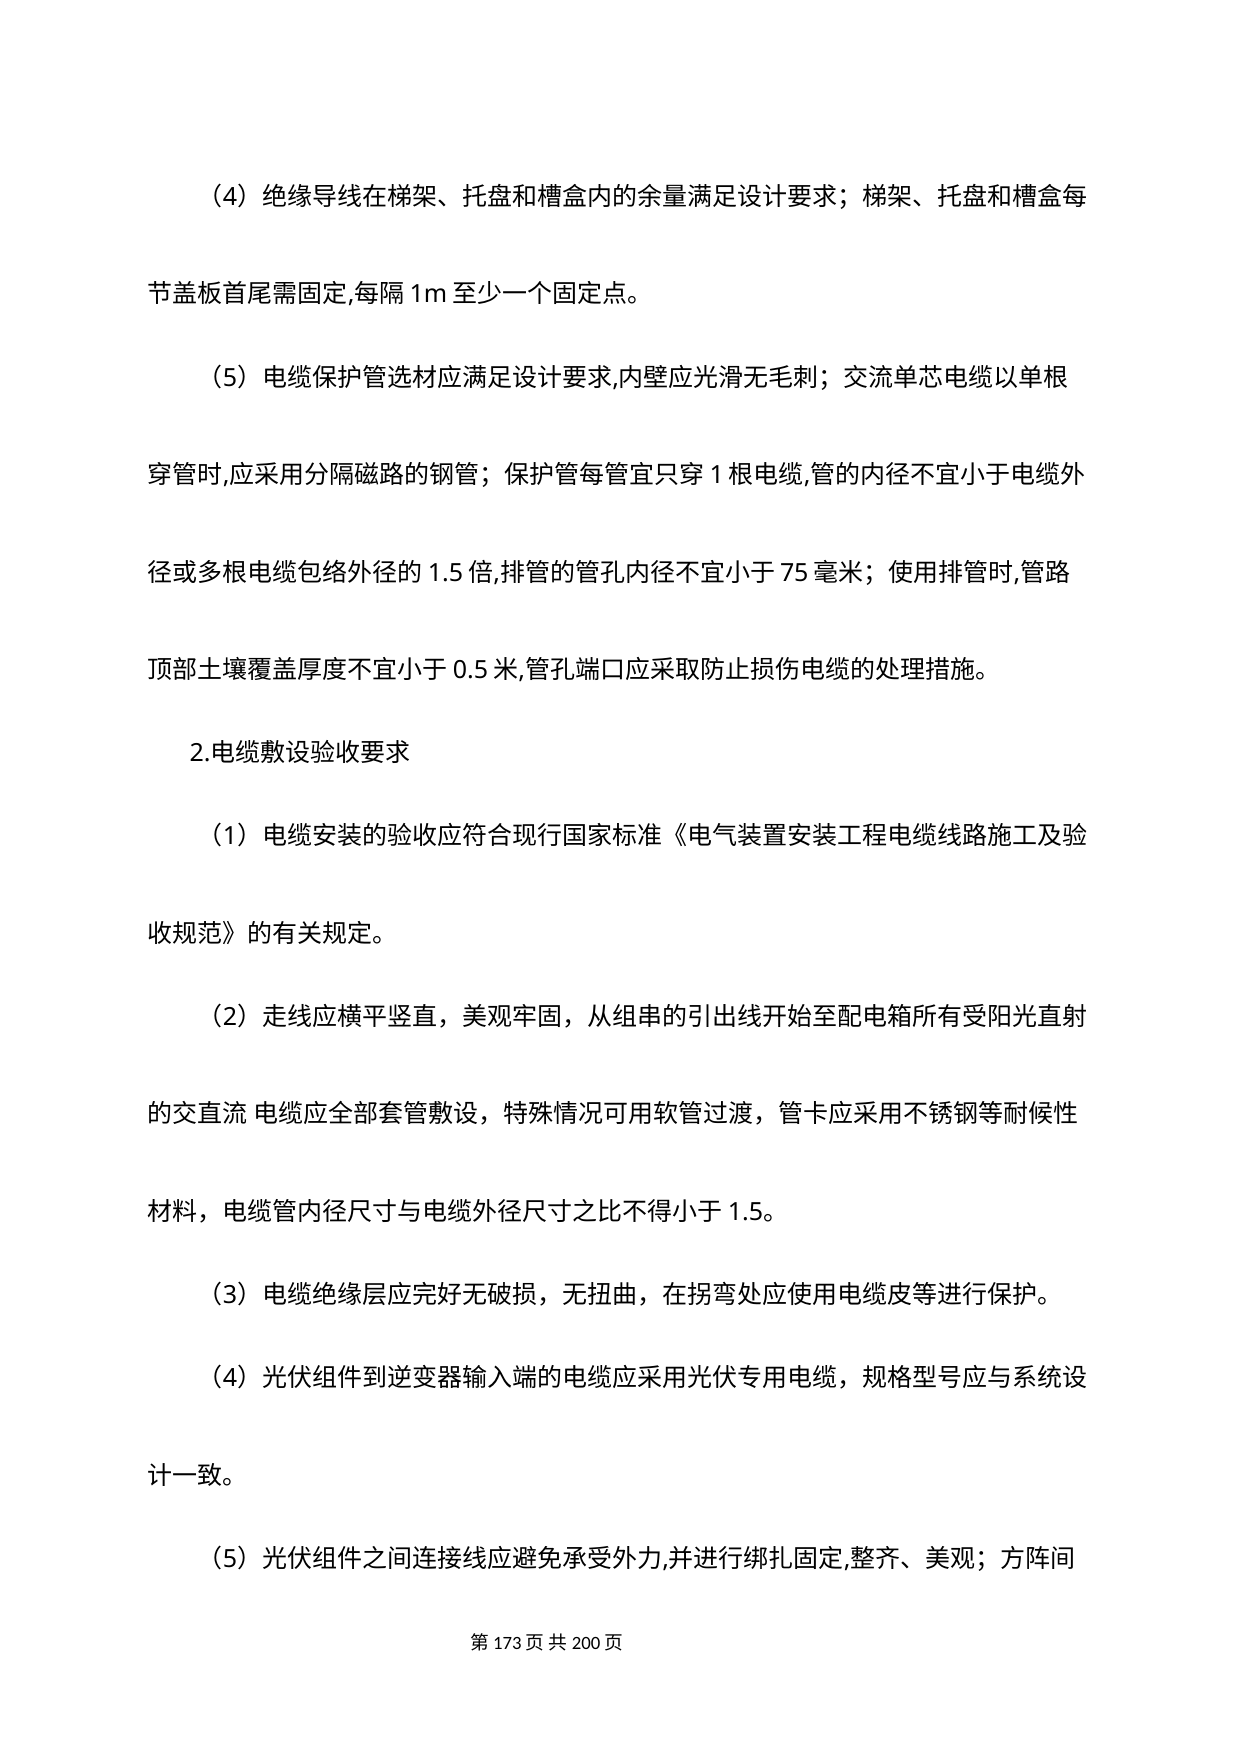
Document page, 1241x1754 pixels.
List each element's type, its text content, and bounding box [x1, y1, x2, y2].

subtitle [148, 1524, 1092, 1589]
subtitle 2.电缆敷设验收要求 [189, 718, 1092, 783]
subtitle （5）电缆保护管选材应满足设计要求,内壁应光滑无毛刺；交流单芯电缆以单根穿管时,应采用分隔磁路的钢管；保护管每管宜只穿1根电缆,管的内径不宜小于电缆外径或多根电缆包络外径的1.5倍,排管的管孔内径不宜小于75毫米；使用排管时,管路顶部土壤覆盖厚度不宜小于0.5米,管孔端口应采取防止损伤电缆的处理措施。 [148, 343, 1092, 700]
subtitle （2）走线应横平竖直，美观牢固，从组串的引出线开始至配电箱所有受阳光直射的交直流 电缆应全部套管敷设，特殊情况可用软管过渡，管卡应采用不锈钢等耐候性材料，电缆管内径尺寸与电缆外径尺寸之比不得小于1.5。 [148, 982, 1092, 1242]
subtitle （4）光伏组件到逆变器输入端的电缆应采用光伏专用电缆，规格型号应与系统设计一致。 [148, 1343, 1092, 1506]
subtitle （4）绝缘导线在梯架、托盘和槽盒内的余量满足设计要求；梯架、托盘和槽盒每节盖板首尾需固定,每隔1m至少一个固定点。 [148, 162, 1092, 324]
subtitle （3）电缆绝缘层应完好无破损，无扭曲，在拐弯处应使用电缆皮等进行保护。 [148, 1260, 1092, 1325]
subtitle （1）电缆安装的验收应符合现行国家标准《电气装置安装工程电缆线路施工及验收规范》的有关规定。 [148, 801, 1092, 964]
